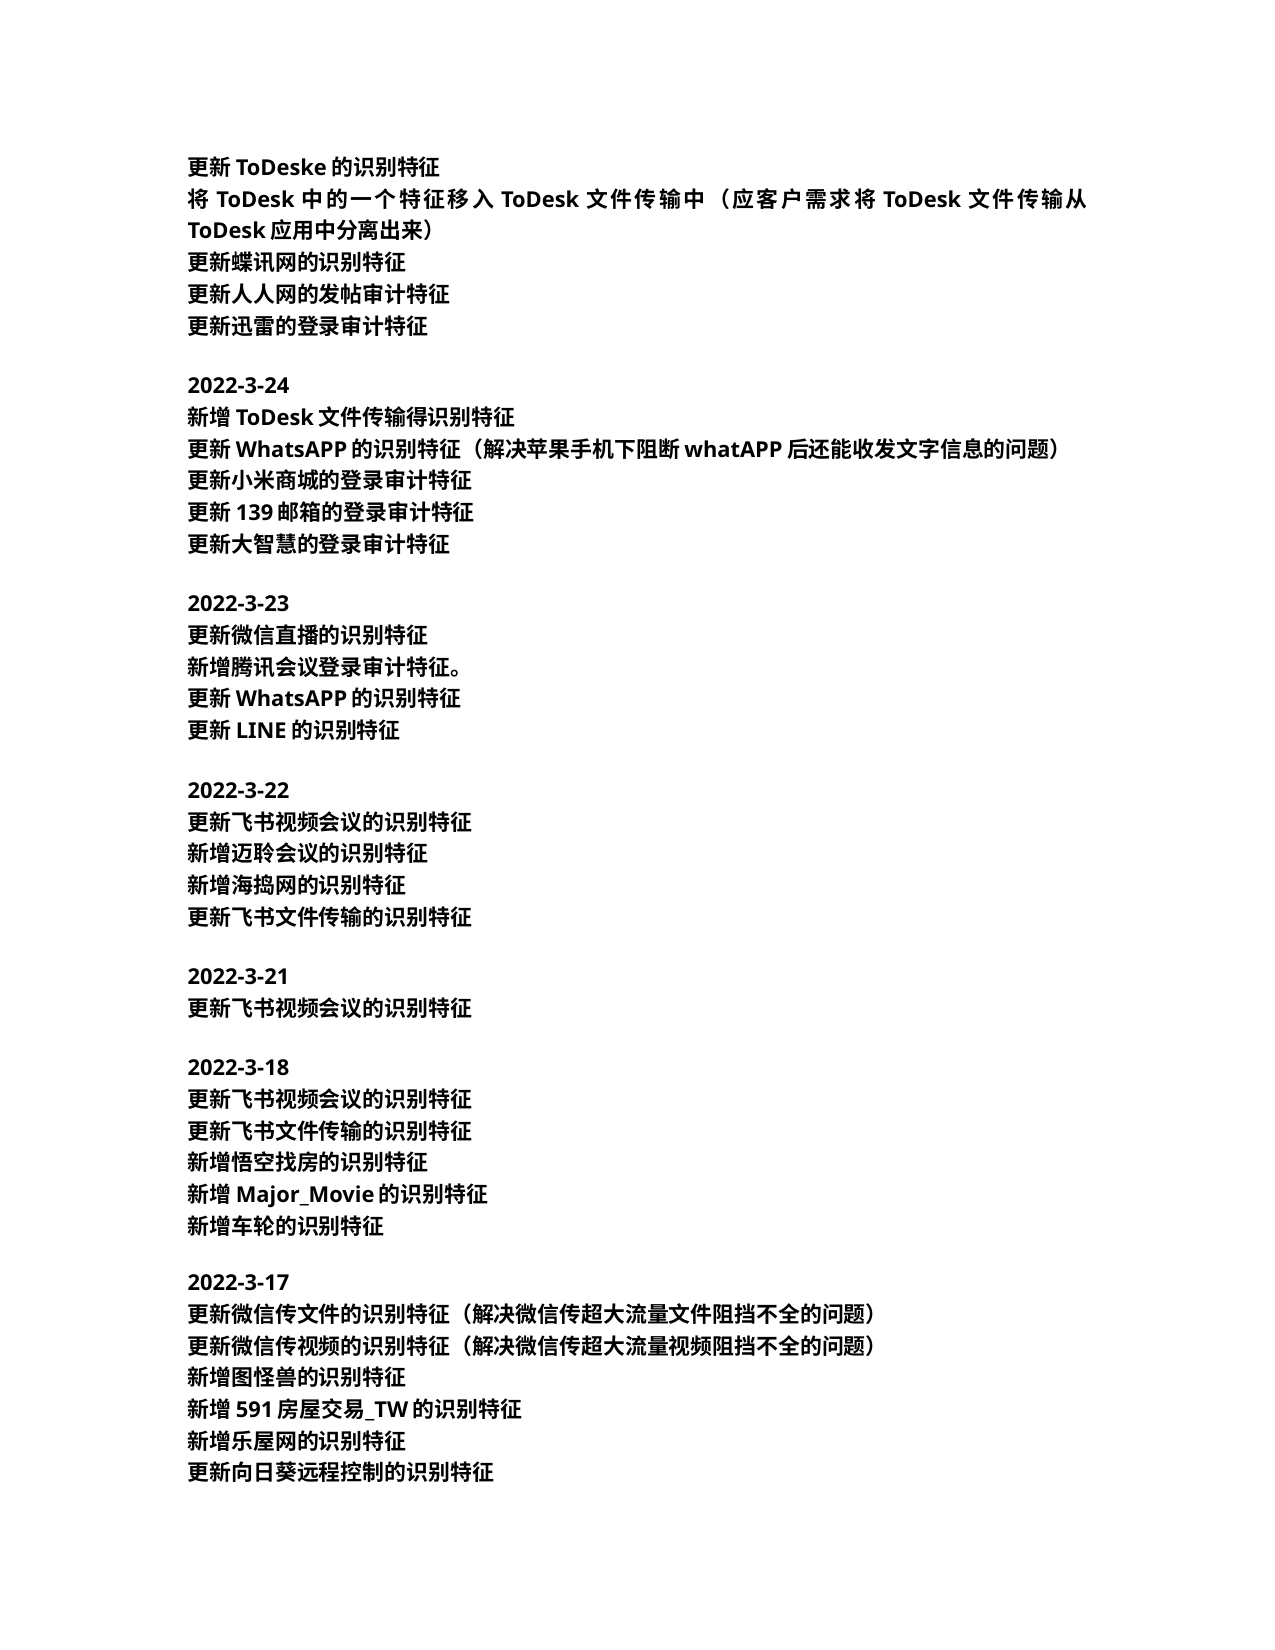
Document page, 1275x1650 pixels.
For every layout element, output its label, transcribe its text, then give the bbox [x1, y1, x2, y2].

text 新增悟空找房的识别特征 [187, 1145, 1087, 1177]
text 更新向日葵远程控制的识别特征 [187, 1455, 1087, 1487]
text 更新小米商城的登录审计特征 [187, 463, 1087, 495]
text 更新LINE的识别特征 [187, 713, 1087, 745]
text 新增迈聆会议的识别特征 [187, 836, 1087, 868]
text 更新飞书文件传输的识别特征 [187, 899, 1087, 931]
text 新增图怪兽的识别特征 [187, 1360, 1087, 1392]
text 新增Major_Movie的识别特征 [187, 1177, 1087, 1209]
text 更新飞书文件传输的识别特征 [187, 1114, 1087, 1145]
text 更新WhatsAPP的识别特征 [187, 681, 1087, 713]
text 2022-3-21 [187, 961, 1087, 991]
text 2022-3-24 [187, 370, 1087, 400]
text 更新微信直播的识别特征 [187, 618, 1087, 650]
text 将ToDesk中的一个特征移入ToDesk文件传输中（应客户需求将ToDesk文件传输从ToDesk应用中分离出来） [187, 182, 1087, 245]
text 更新人人网的发帖审计特征 [187, 277, 1087, 309]
text 2022-3-23 [187, 588, 1087, 618]
text 更新飞书视频会议的识别特征 [187, 1082, 1087, 1114]
text 更新飞书视频会议的识别特征 [187, 804, 1087, 836]
text 2022-3-22 [187, 775, 1087, 804]
text 新增乐屋网的识别特征 [187, 1424, 1087, 1455]
text 新增ToDesk文件传输得识别特征 [187, 400, 1087, 432]
text 2022-3-18 [187, 1052, 1087, 1082]
text 更新蝶讯网的识别特征 [187, 245, 1087, 277]
text 更新飞书视频会议的识别特征 [187, 991, 1087, 1022]
text 新增591房屋交易_TW的识别特征 [187, 1392, 1087, 1424]
text 更新139邮箱的登录审计特征 [187, 495, 1087, 527]
text 新增车轮的识别特征 [187, 1209, 1087, 1241]
text 更新微信传视频的识别特征（解决微信传超大流量视频阻挡不全的问题） [187, 1329, 1087, 1360]
text 更新微信传文件的识别特征（解决微信传超大流量文件阻挡不全的问题） [187, 1297, 1087, 1329]
text 新增腾讯会议登录审计特征。 [187, 650, 1087, 681]
text 新增海捣网的识别特征 [187, 868, 1087, 899]
text 更新ToDeske的识别特征 [187, 150, 1087, 182]
text 更新迅雷的登录审计特征 [187, 309, 1087, 340]
text 2022-3-17 [187, 1267, 1087, 1297]
text 更新WhatsAPP的识别特征（解决苹果手机下阻断whatAPP后还能收发文字信息的问题） [187, 432, 1087, 463]
text 更新大智慧的登录审计特征 [187, 527, 1087, 558]
